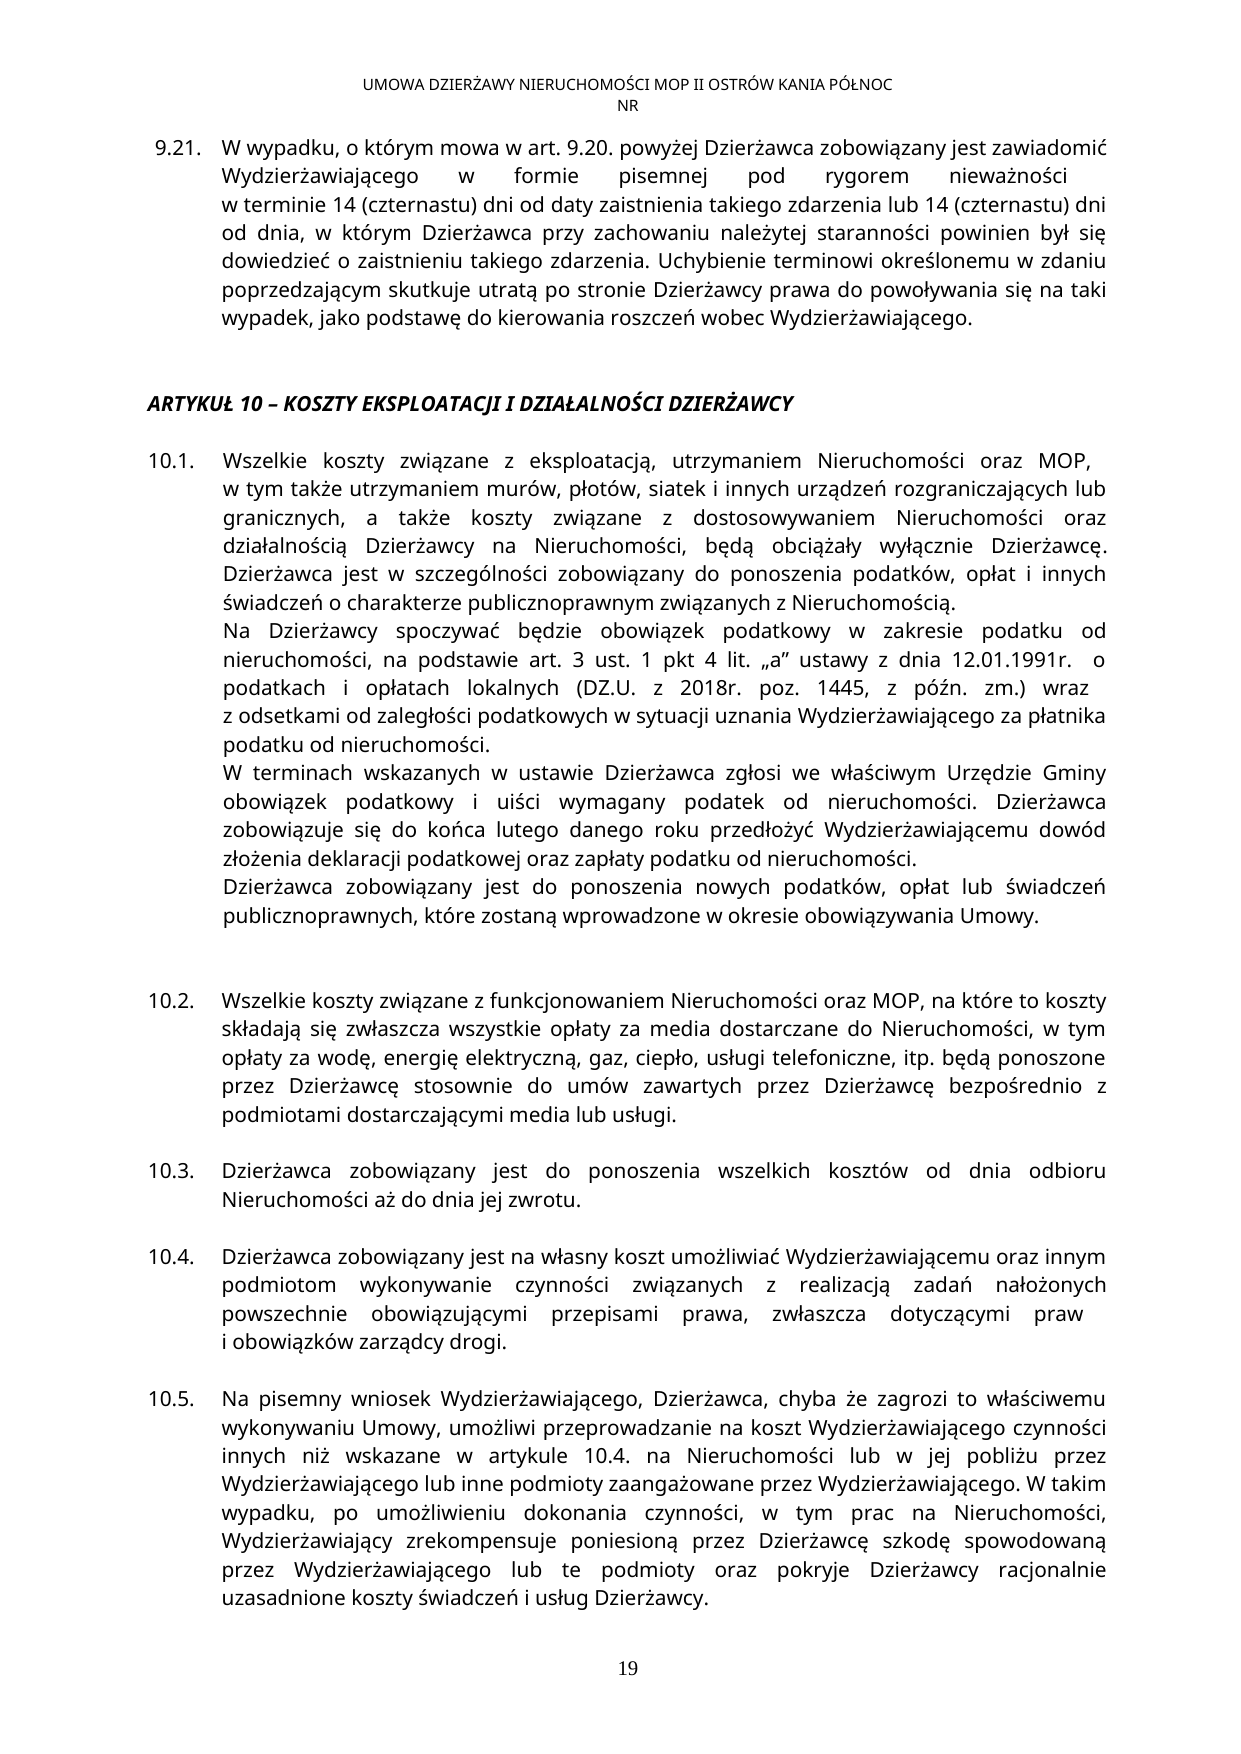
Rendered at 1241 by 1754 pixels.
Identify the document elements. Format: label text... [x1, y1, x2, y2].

text W terminach wskazanych w ustawie Dzierżawca zgłosi we właściwym Urzędzie Gminy obowiązek podatkowy i uiści wymagany podatek od nieruchomości. Dzierżawca zobowiązuje się do końca lutego danego roku przedłożyć Wydzierżawiającemu dowód złożenia deklaracji podatkowej oraz zapłaty podatku od nieruchomości. [223, 758, 1107, 872]
list Dzierżawca zobowiązany jest do ponoszenia wszelkich kosztów od dnia odbioru Nieruchomości aż do dnia jej zwrotu. [148, 1157, 1107, 1213]
text Dzierżawca zobowiązany jest do ponoszenia nowych podatków, opłat lub świadczeń publicznoprawnych, które zostaną wprowadzone w okresie obowiązywania Umowy. [223, 872, 1107, 929]
list Wszelkie koszty związane z funkcjonowaniem Nieruchomości oraz MOP, na które to koszty składają się zwłaszcza wszystkie opłaty za media dostarczane do Nieruchomości, w tym opłaty za wodę, energię elektryczną, gaz, ciepło, usługi telefoniczne, itp. będą ponoszone przez Dzierżawcę stosownie do umów zawartych przez Dzierżawcę bezpośrednio z podmiotami dostarczającymi media lub usługi. [148, 986, 1107, 1128]
list Wszelkie koszty związane z eksploatacją, utrzymaniem Nieruchomości oraz MOP, w tym także utrzymaniem murów, płotów, siatek i innych urządzeń rozgraniczających lub granicznych, a także koszty związane z dostosowywaniem Nieruchomości oraz działalnością Dzierżawcy na Nieruchomości, będą obciążały wyłącznie Dzierżawcę. Dzierżawca jest w szczególności zobowiązany do ponoszenia podatków, opłat i innych świadczeń o charakterze publicznoprawnym związanych z Nieruchomością. [148, 446, 1107, 616]
text Na Dzierżawcy spoczywać będzie obowiązek podatkowy w zakresie podatku od nieruchomości, na podstawie art. 3 ust. 1 pkt 4 lit. „a” ustawy z dnia 12.01.1991r. o podatkach i opłatach lokalnych (DZ.U. z 2018r. poz. 1445, z późn. zm.) wraz z odsetkami od zaległości podatkowych w sytuacji uznania Wydzierżawiającego za płatnika podatku od nieruchomości. [223, 616, 1107, 758]
list W wypadku, o którym mowa w art. 9.20. powyżej Dzierżawca zobowiązany jest zawiadomić Wydzierżawiającego w formie pisemnej pod rygorem nieważności w terminie 14 (czternastu) dni od daty zaistnienia takiego zdarzenia lub 14 (czternastu) dni od dnia, w którym Dzierżawca przy zachowaniu należytej staranności powinien był się dowiedzieć o zaistnieniu takiego zdarzenia. Uchybienie terminowi określonemu w zdaniu poprzedzającym skutkuje utratą po stronie Dzierżawcy prawa do powoływania się na taki wypadek, jako podstawę do kierowania roszczeń wobec Wydzierżawiającego. [154, 133, 1107, 332]
list Na pisemny wniosek Wydzierżawiającego, Dzierżawca, chyba że zagrozi to właściwemu wykonywaniu Umowy, umożliwi przeprowadzanie na koszt Wydzierżawiającego czynności innych niż wskazane w artykule 10.4. na Nieruchomości lub w jej pobliżu przez Wydzierżawiającego lub inne podmioty zaangażowane przez Wydzierżawiającego. W takim wypadku, po umożliwieniu dokonania czynności, w tym prac na Nieruchomości, Wydzierżawiający zrekompensuje poniesioną przez Dzierżawcę szkodę spowodowaną przez Wydzierżawiającego lub te podmioty oraz pokryje Dzierżawcy racjonalnie uzasadnione koszty świadczeń i usług Dzierżawcy. [148, 1384, 1107, 1612]
subtitle ARTYKUŁ 10 – KOSZTY EKSPLOATACJI I DZIAŁALNOŚCI DZIERŻAWCY [148, 389, 1107, 417]
list Dzierżawca zobowiązany jest na własny koszt umożliwiać Wydzierżawiającemu oraz innym podmiotom wykonywanie czynności związanych z realizacją zadań nałożonych powszechnie obowiązującymi przepisami prawa, zwłaszcza dotyczącymi praw i obowiązków zarządcy drogi. [148, 1242, 1107, 1356]
